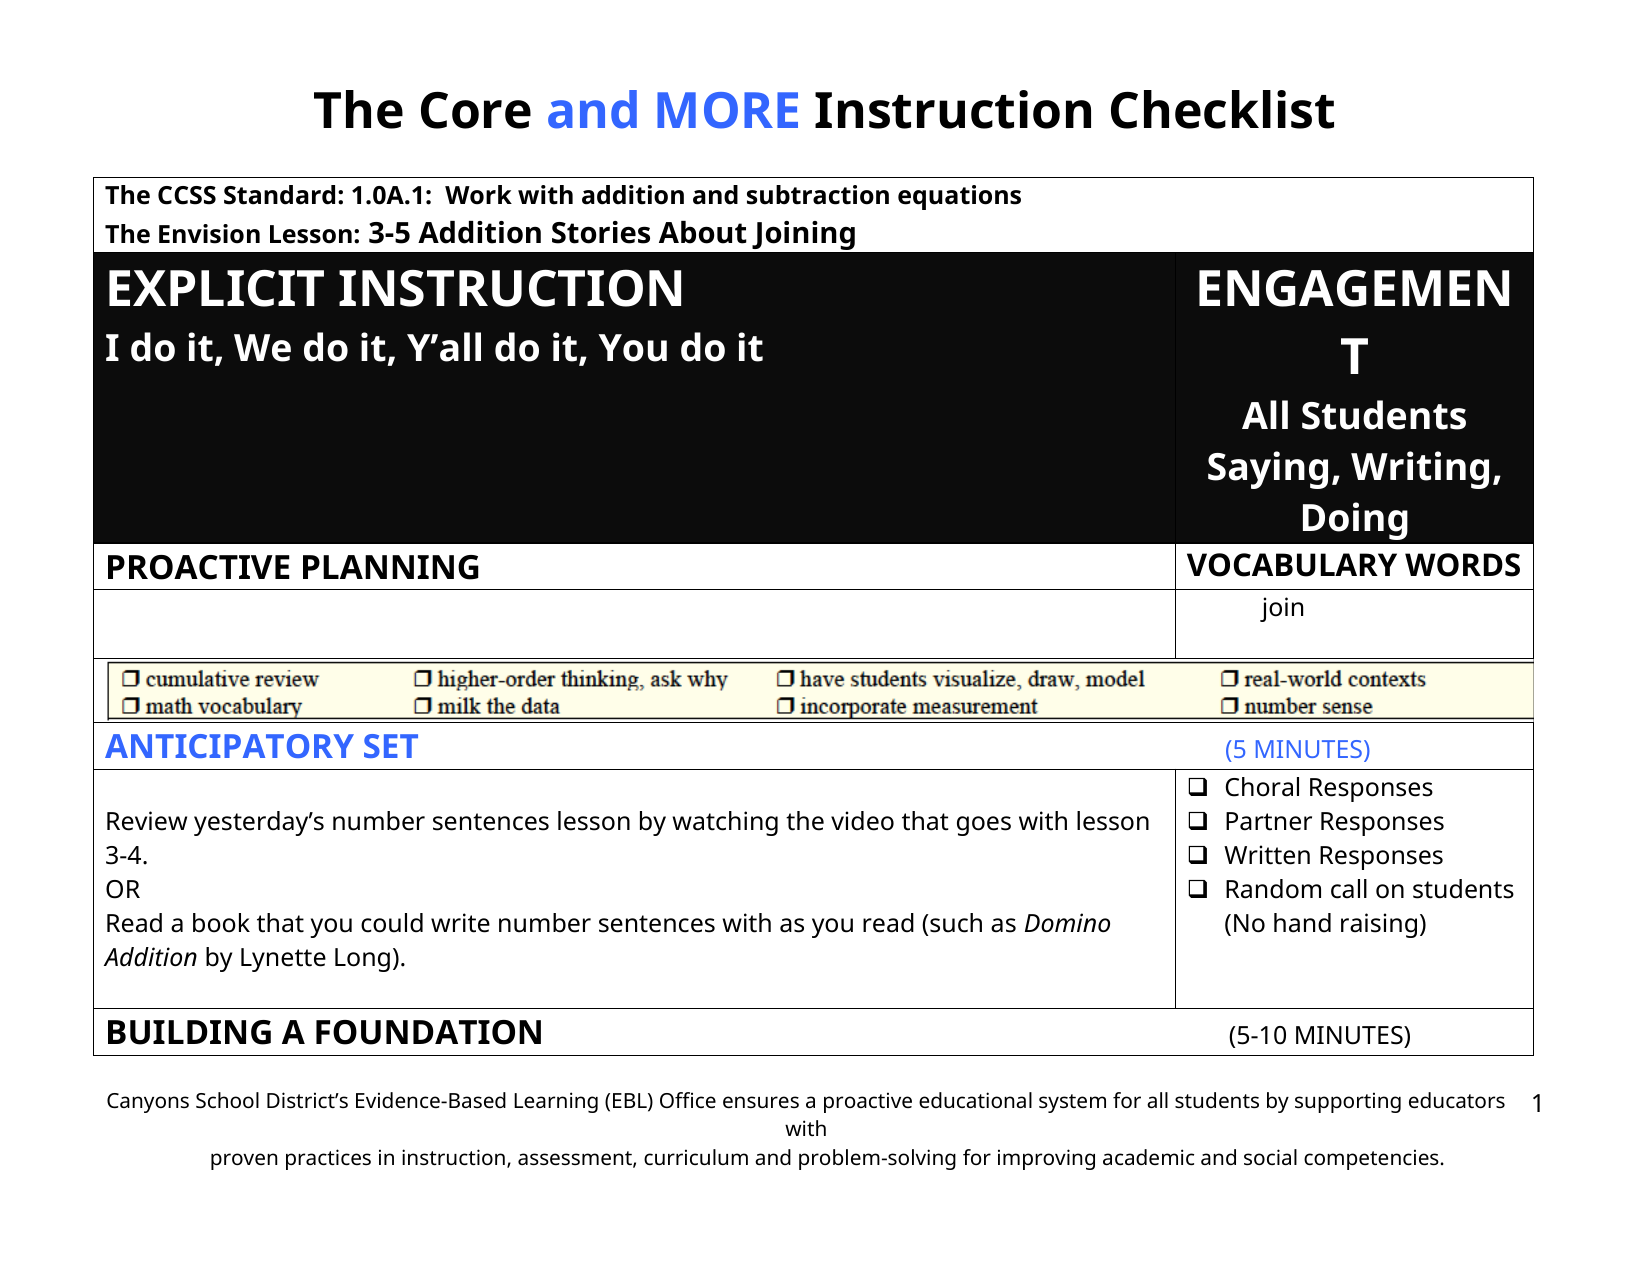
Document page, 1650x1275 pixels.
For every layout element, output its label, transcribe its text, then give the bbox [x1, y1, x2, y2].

table_cell VOCABULARY WORDS [1176, 544, 1533, 589]
table_cell PROACTIVE PLANNING [94, 544, 1175, 589]
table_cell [1176, 770, 1533, 1008]
picture [105, 659, 1534, 722]
table_cell ANTICIPATORY SET (5 MINUTES) [94, 723, 1533, 768]
table_cell BUILDING A FOUNDATION (5-10 MINUTES) [94, 1009, 1533, 1054]
table_cell EXPLICIT INSTRUCTION I do it, We do it, Y’all do it, You do it [94, 253, 1175, 542]
table_cell [94, 659, 105, 722]
text The Core and MORE Instruction Checklist [105, 75, 1545, 143]
table_header The CCSS Standard: 1.0A.1: Work with addition and subtraction equations The Envision Lesson: 3-5 Addition Stories About Joining [94, 178, 1533, 252]
table_cell Review yesterday’s number sentences lesson by watching the video that goes with lesson 3-4. OR Read a book that you could write number sentences with as you read (such as Domino Addition by Lynette Long). [94, 770, 1175, 1008]
table_cell [94, 590, 1175, 658]
table_cell ENGAGEMENT All Students Saying, Writing, Doing [1176, 253, 1533, 542]
table_cell join [1176, 590, 1533, 658]
